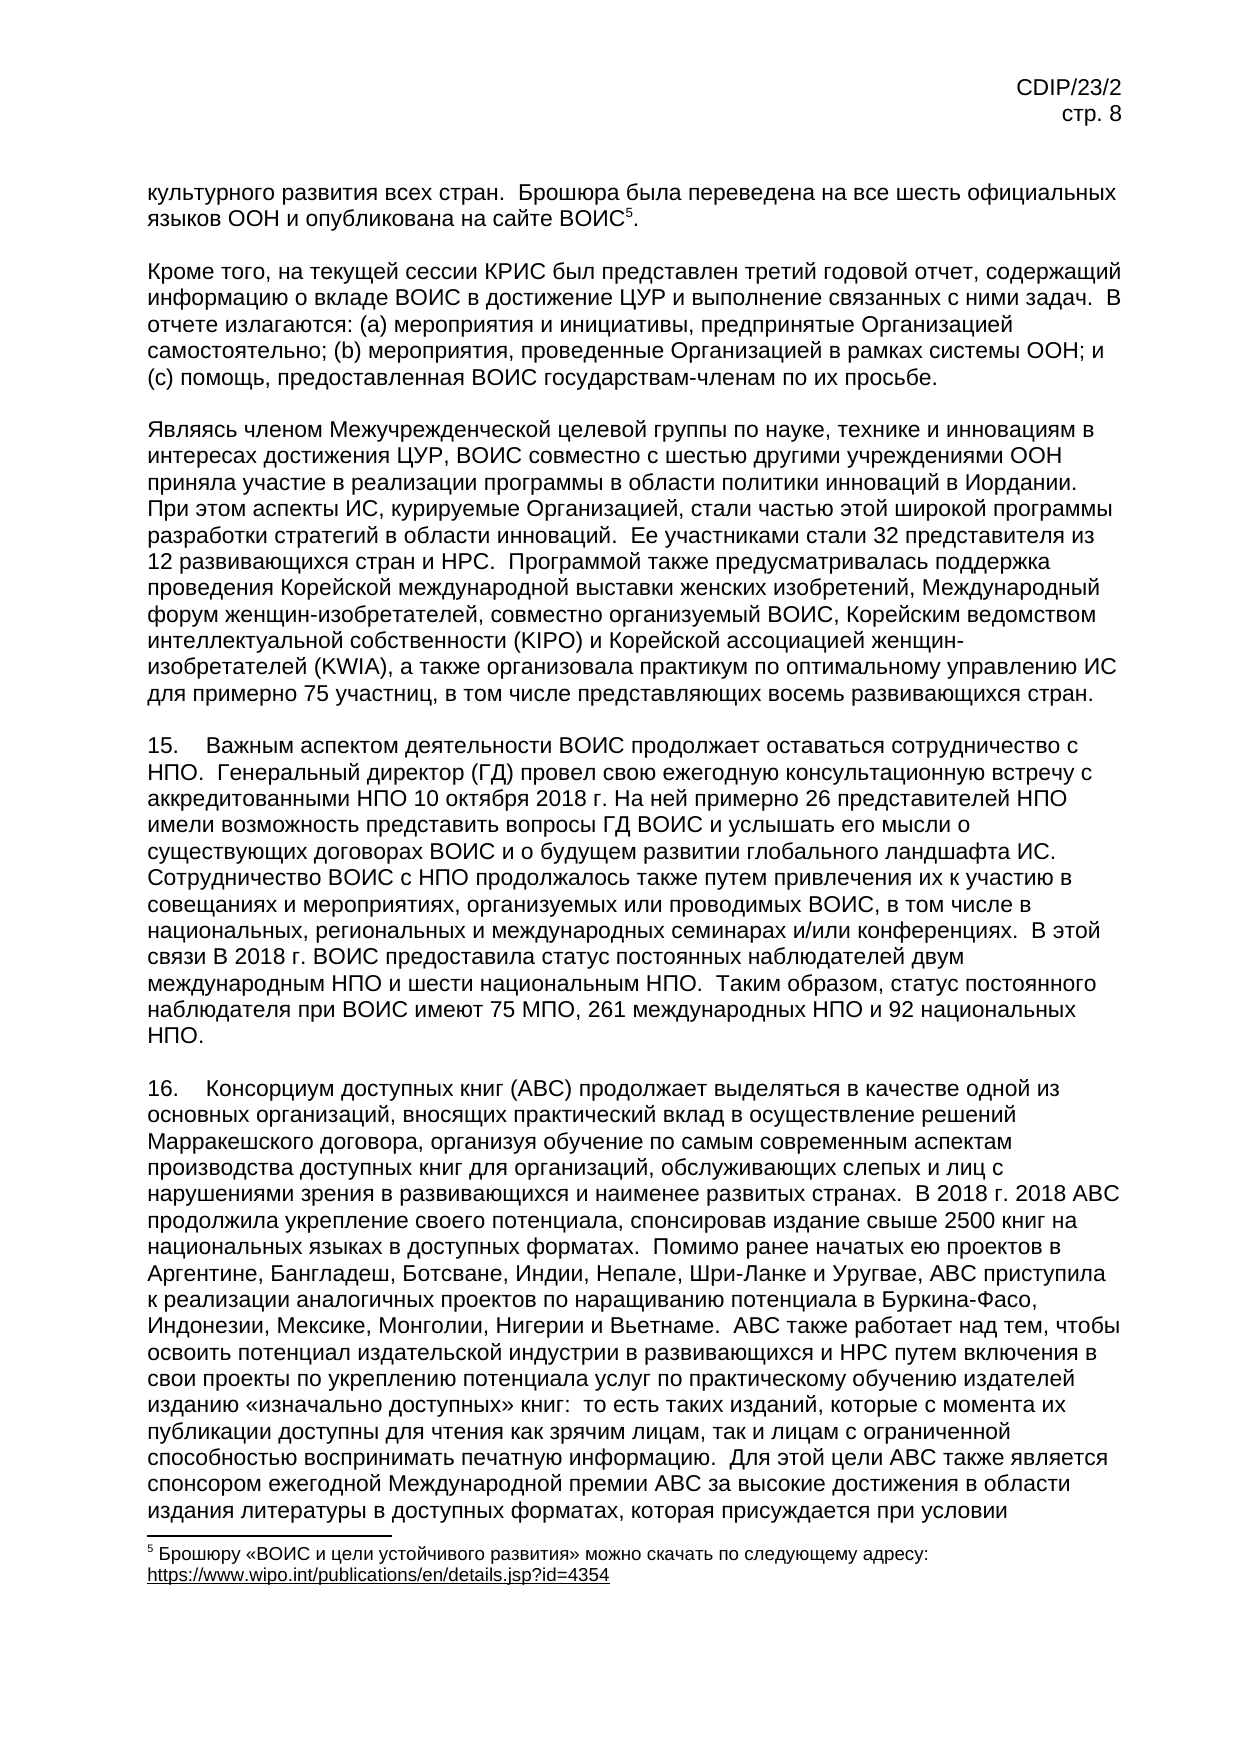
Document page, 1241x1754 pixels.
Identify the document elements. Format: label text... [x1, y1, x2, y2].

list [147, 179, 1122, 232]
list Кроме того, на текущей сессии КРИС был представлен третий годовой отчет, содержащий информацию о вкладе ВОИС в достижение ЦУР и выполнение связанных с ними задач. В отчете излагаются: (a) мероприятия и инициативы, предпринятые Организацией самостоятельно; (b) мероприятия, проведенные Организацией в рамках системы ООН; и (c) помощь, предоставленная ВОИС государствам-членам по их просьбе. [147, 258, 1122, 390]
list Являясь членом Межучрежденческой целевой группы по науке, технике и инновациям в интересах достижения ЦУР, ВОИС совместно с шестью другими учреждениями ООН приняла участие в реализации программы в области политики инноваций в Иордании. При этом аспекты ИС, курируемые Организацией, стали частью этой широкой программы разработки стратегий в области инноваций. Ее участниками стали 32 представителя из 12 развивающихся стран и НРС. Программой также предусматривалась поддержка проведения Корейской международной выставки женских изобретений, Международный форум женщин-изобретателей, совместно организуемый ВОИС, Корейским ведомством интеллектуальной собственности (KIPO) и Корейской ассоциацией женщин-изобретателей (KWIA), а также организовала практикум по оптимальному управлению ИС для примерно 75 участниц, в том числе представляющих восемь развивающихся стран. [147, 416, 1122, 706]
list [147, 1075, 1122, 1523]
list Важным аспектом деятельности ВОИС продолжает оставаться сотрудничество с НПО. Генеральный директор (ГД) провел свою ежегодную консультационную встречу с аккредитованными НПО 10 октября 2018 г. На ней примерно 26 представителей НПО имели возможность представить вопросы ГД ВОИС и услышать его мысли о существующих договорах ВОИС и о будущем развитии глобального ландшафта ИС. Сотрудничество ВОИС с НПО продолжалось также путем привлечения их к участию в совещаниях и мероприятиях, организуемых или проводимых ВОИС, в том числе в национальных, региональных и международных семинарах и/или конференциях. В этой связи В 2018 г. ВОИС предоставила статус постоянных наблюдателей двум международным НПО и шести национальным НПО. Таким образом, статус постоянного наблюдателя при ВОИС имеют 75 МПО, 261 международных НПО и 92 национальных НПО. [147, 732, 1122, 1049]
